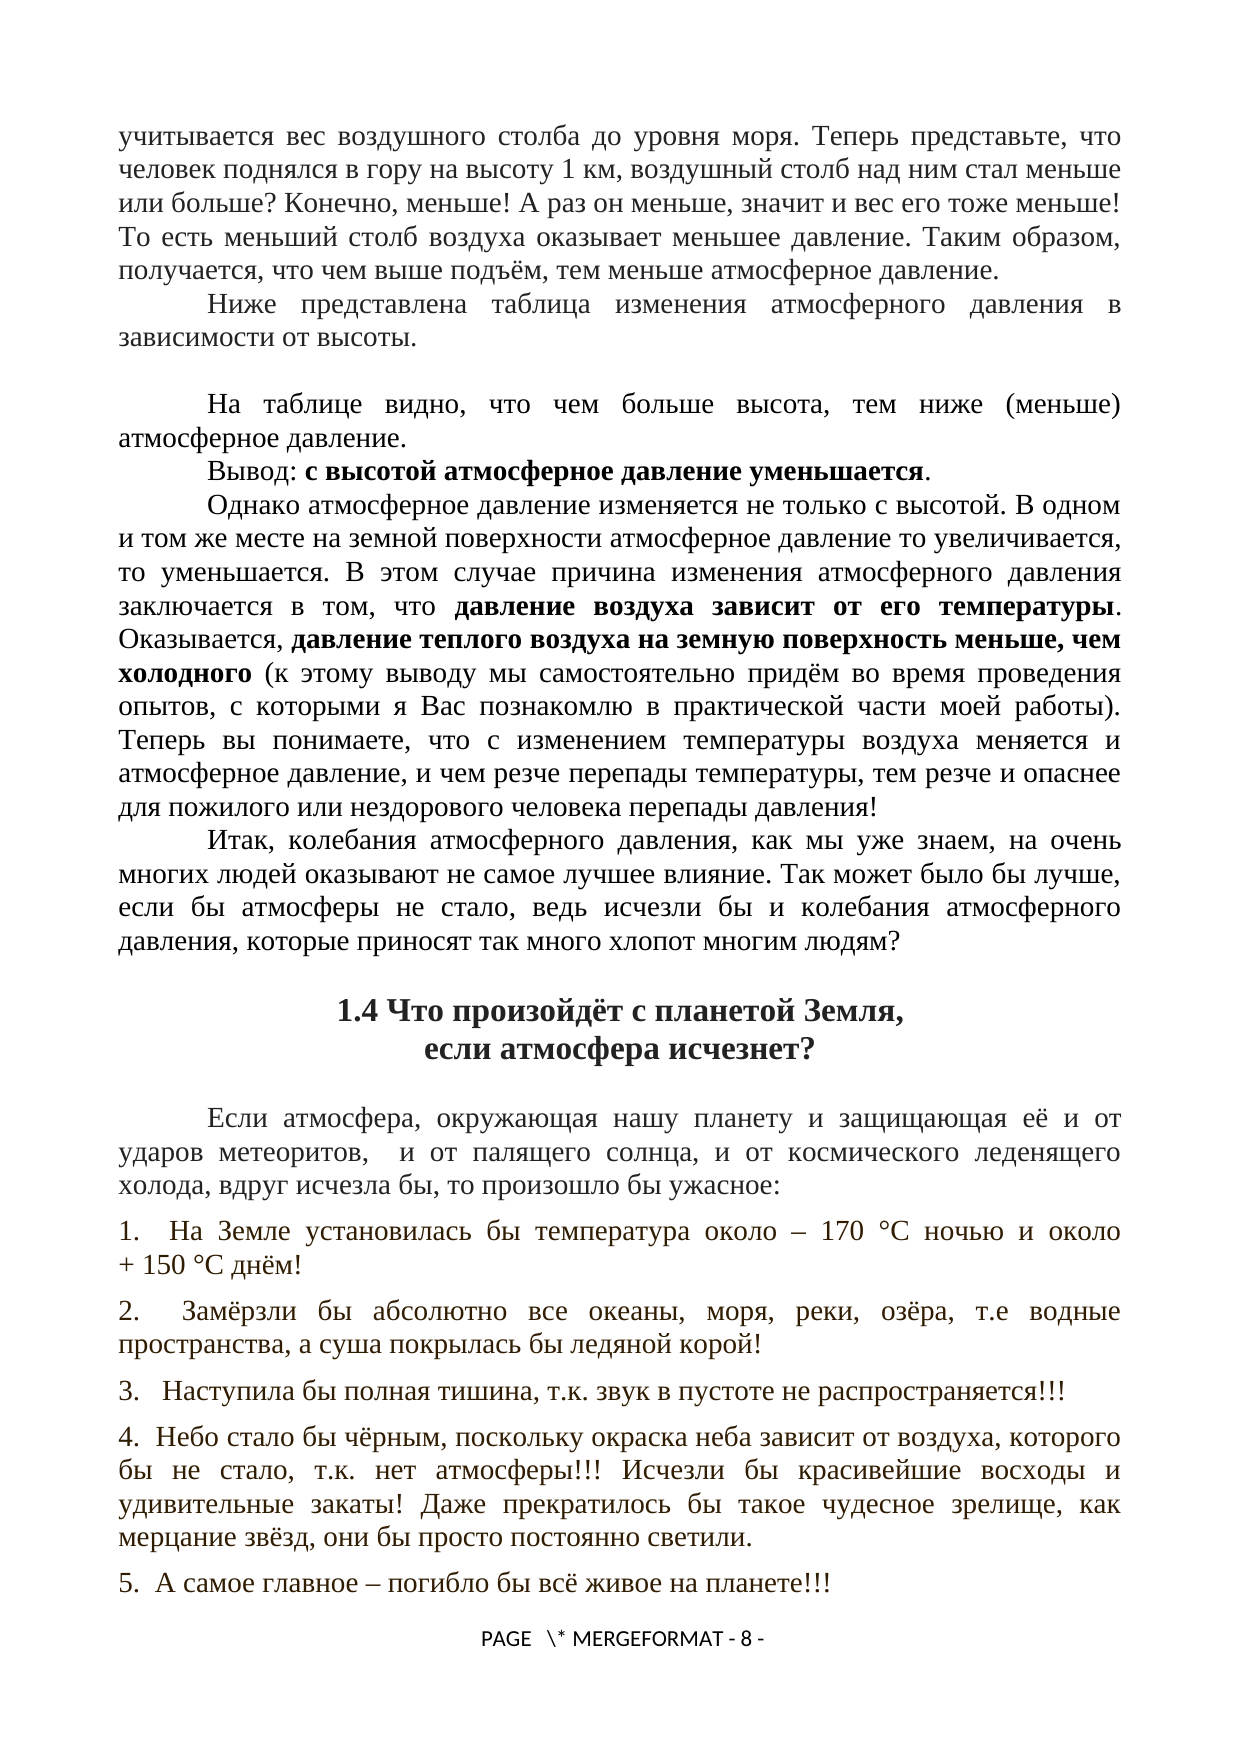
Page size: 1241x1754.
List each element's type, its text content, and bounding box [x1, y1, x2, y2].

text 5. А самое главное – погибло бы всё живое на планете!!! [118, 1565, 1122, 1599]
list Однако атмосферное давление изменяется не только с высотой. В одном и том же месте на земной поверхности атмосферное давление то увеличивается, то уменьшается. В этом случае причина изменения атмосферного давления заключается в том, что давление воздуха зависит от его температуры. Оказывается, давление теплого воздуха на земную поверхность меньше, чем холодного (к этому выводу мы самостоятельно придём во время проведения опытов, с которыми я Вас познакомлю в практической части моей работы). Теперь вы понимаете, что с изменением температуры воздуха меняется и атмосферное давление, и чем резче перепады температуры, тем резче и опаснее для пожилого или нездорового человека перепады давления! [118, 487, 1122, 822]
list Вывод: с высотой атмосферное давление уменьшается. [118, 453, 1122, 487]
text 1. На Земле установилась бы температура около – 170 °С ночью и около + 150 °С днём! [118, 1213, 1122, 1281]
list 1.4 Что произойдёт с планетой Земля, [118, 990, 1122, 1028]
text 3. Наступила бы полная тишина, т.к. звук в пустоте не распространяется!!! [118, 1373, 1122, 1406]
list На таблице видно, что чем больше высота, тем ниже (меньше) атмосферное давление. [118, 386, 1122, 453]
list если атмосфера исчезнет? [118, 1028, 1122, 1067]
list Ниже представлена таблица изменения атмосферного давления в зависимости от высоты. [118, 286, 1122, 353]
list Если атмосфера, окружающая нашу планету и защищающая её и от ударов метеоритов, и от палящего солнца, и от космического леденящего холода, вдруг исчезла бы, то произошло бы ужасное: [118, 1100, 1122, 1201]
list Итак, колебания атмосферного давления, как мы уже знаем, на очень многих людей оказывают не самое лучшее влияние. Так может было бы лучше, если бы атмосферы не стало, ведь исчезли бы и колебания атмосферного давления, которые приносят так много хлопот многим людям? [118, 822, 1122, 957]
text 4. Небо стало бы чёрным, поскольку окраска неба зависит от воздуха, которого бы не стало, т.к. нет атмосферы!!! Исчезли бы красивейшие восходы и удивительные закаты! Даже прекратилось бы такое чудесное зрелище, как мерцание звёзд, они бы просто постоянно светили. [118, 1419, 1122, 1553]
text 2. Замёрзли бы абсолютно все океаны, моря, реки, озёра, т.е водные пространства, а суша покрылась бы ледяной корой! [118, 1293, 1122, 1360]
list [118, 118, 1122, 286]
